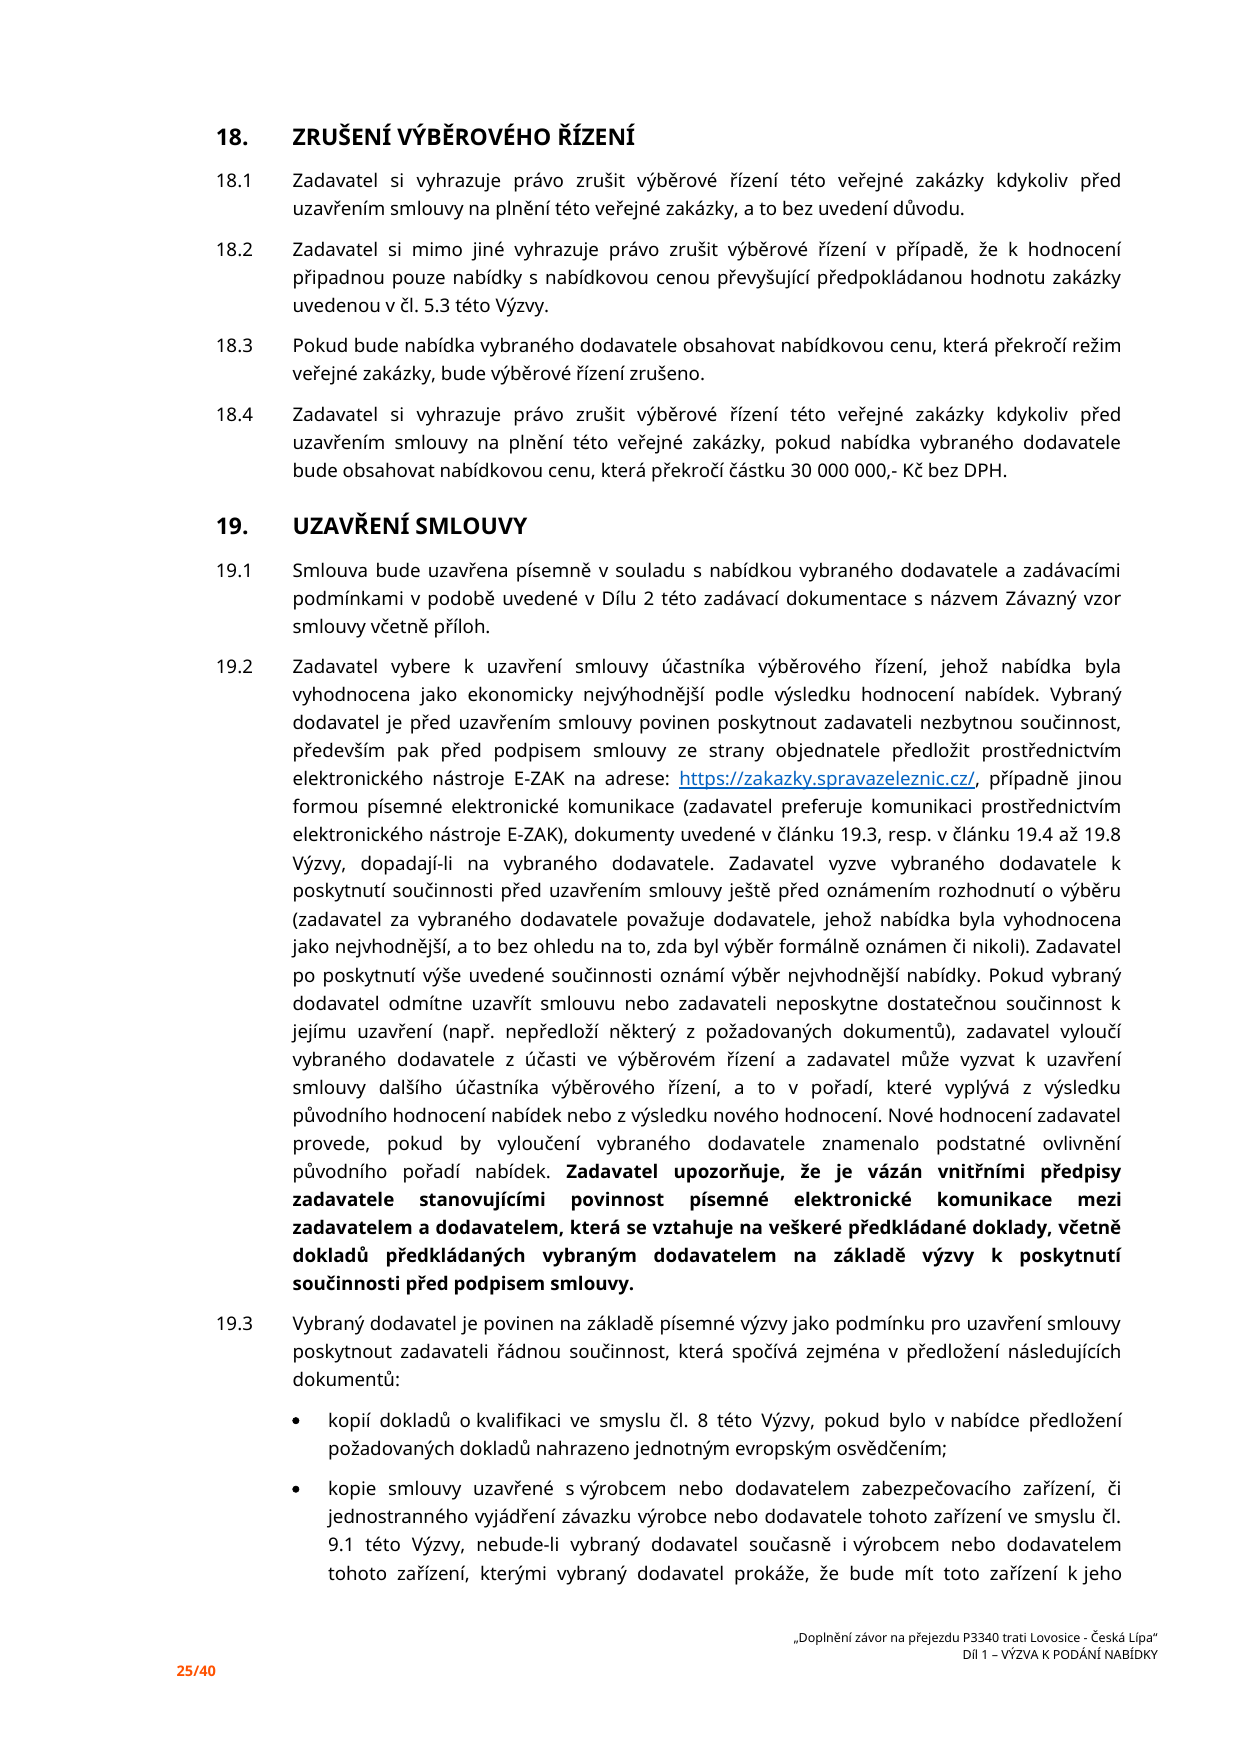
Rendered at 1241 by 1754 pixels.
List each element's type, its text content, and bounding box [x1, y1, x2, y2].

text Zadavatel si mimo jiné vyhrazuje právo zrušit výběrové řízení v případě, že k hodnocení připadnou pouze nabídky s nabídkovou cenou převyšující předpokládanou hodnotu zakázky uvedenou v čl. 5.3 této Výzvy. [216, 236, 1122, 318]
text Zadavatel vybere k uzavření smlouvy účastníka výběrového řízení, jehož nabídka byla vyhodnocena jako ekonomicky nejvýhodnější podle výsledku hodnocení nabídek. Vybraný dodavatel je před uzavřením smlouvy povinen poskytnout zadavateli nezbytnou součinnost, především pak před podpisem smlouvy ze strany objednatele předložit prostřednictvím elektronického nástroje E-ZAK na adrese: https://zakazky.spravazeleznic.cz/, případně jinou formou písemné elektronické komunikace (zadavatel preferuje komunikaci prostřednictvím elektronického nástroje E-ZAK), dokumenty uvedené v článku 19.3, resp. v článku 19.4 až 19.8 Výzvy, dopadají-li na vybraného dodavatele. Zadavatel vyzve vybraného dodavatele k poskytnutí součinnosti před uzavřením smlouvy ještě před oznámením rozhodnutí o výběru (zadavatel za vybraného dodavatele považuje dodavatele, jehož nabídka byla vyhodnocena jako nejvhodnější, a to bez ohledu na to, zda byl výběr formálně oznámen či nikoli). Zadavatel po poskytnutí výše uvedené součinnosti oznámí výběr nejvhodnější nabídky. Pokud vybraný dodavatel odmítne uzavřít smlouvu nebo zadavateli neposkytne dostatečnou součinnost k jejímu uzavření (např. nepředloží některý z požadovaných dokumentů), zadavatel vyloučí vybraného dodavatele z účasti ve výběrovém řízení a zadavatel může vyzvat k uzavření smlouvy dalšího účastníka výběrového řízení, a to v pořadí, které vyplývá z výsledku původního hodnocení nabídek nebo z výsledku nového hodnocení. Nové hodnocení zadavatel provede, pokud by vyloučení vybraného dodavatele znamenalo podstatné ovlivnění původního pořadí nabídek. Zadavatel upozorňuje, že je vázán vnitřními předpisy zadavatele stanovujícími povinnost písemné elektronické komunikace mezi zadavatelem a dodavatelem, která se vztahuje na veškeré předkládané doklady, včetně dokladů předkládaných vybraným dodavatelem na základě výzvy k poskytnutí součinnosti před podpisem smlouvy. [216, 654, 1122, 1296]
text Vybraný dodavatel je povinen na základě písemné výzvy jako podmínku pro uzavření smlouvy poskytnout zadavateli řádnou součinnost, která spočívá zejména v předložení následujících dokumentů: [216, 1311, 1122, 1392]
text UZAVŘENÍ SMLOUVY [216, 510, 1122, 541]
text Zadavatel si vyhrazuje právo zrušit výběrové řízení této veřejné zakázky kdykoliv před uzavřením smlouvy na plnění této veřejné zakázky, pokud nabídka vybraného dodavatele bude obsahovat nabídkovou cenu, která překročí částku 30 000 000,- Kč bez DPH. [216, 401, 1122, 483]
text Smlouva bude uzavřena písemně v souladu s nabídkou vybraného dodavatele a zadávacími podmínkami v podobě uvedené v Dílu 2 této zadávací dokumentace s názvem Závazný vzor smlouvy včetně příloh. [216, 557, 1122, 639]
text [292, 1476, 1122, 1585]
text Pokud bude nabídka vybraného dodavatele obsahovat nabídkovou cenu, která překročí režim veřejné zakázky, bude výběrové řízení zrušeno. [216, 333, 1122, 386]
text Zadavatel si vyhrazuje právo zrušit výběrové řízení této veřejné zakázky kdykoliv před uzavřením smlouvy na plnění této veřejné zakázky, a to bez uvedení důvodu. [216, 167, 1122, 221]
text kopií dokladů o kvalifikaci ve smyslu čl. 8 této Výzvy, pokud bylo v nabídce předložení požadovaných dokladů nahrazeno jednotným evropským osvědčením; [292, 1407, 1122, 1461]
text ZRUŠENÍ VÝBĚROVÉHO ŘÍZENÍ [216, 121, 1122, 152]
